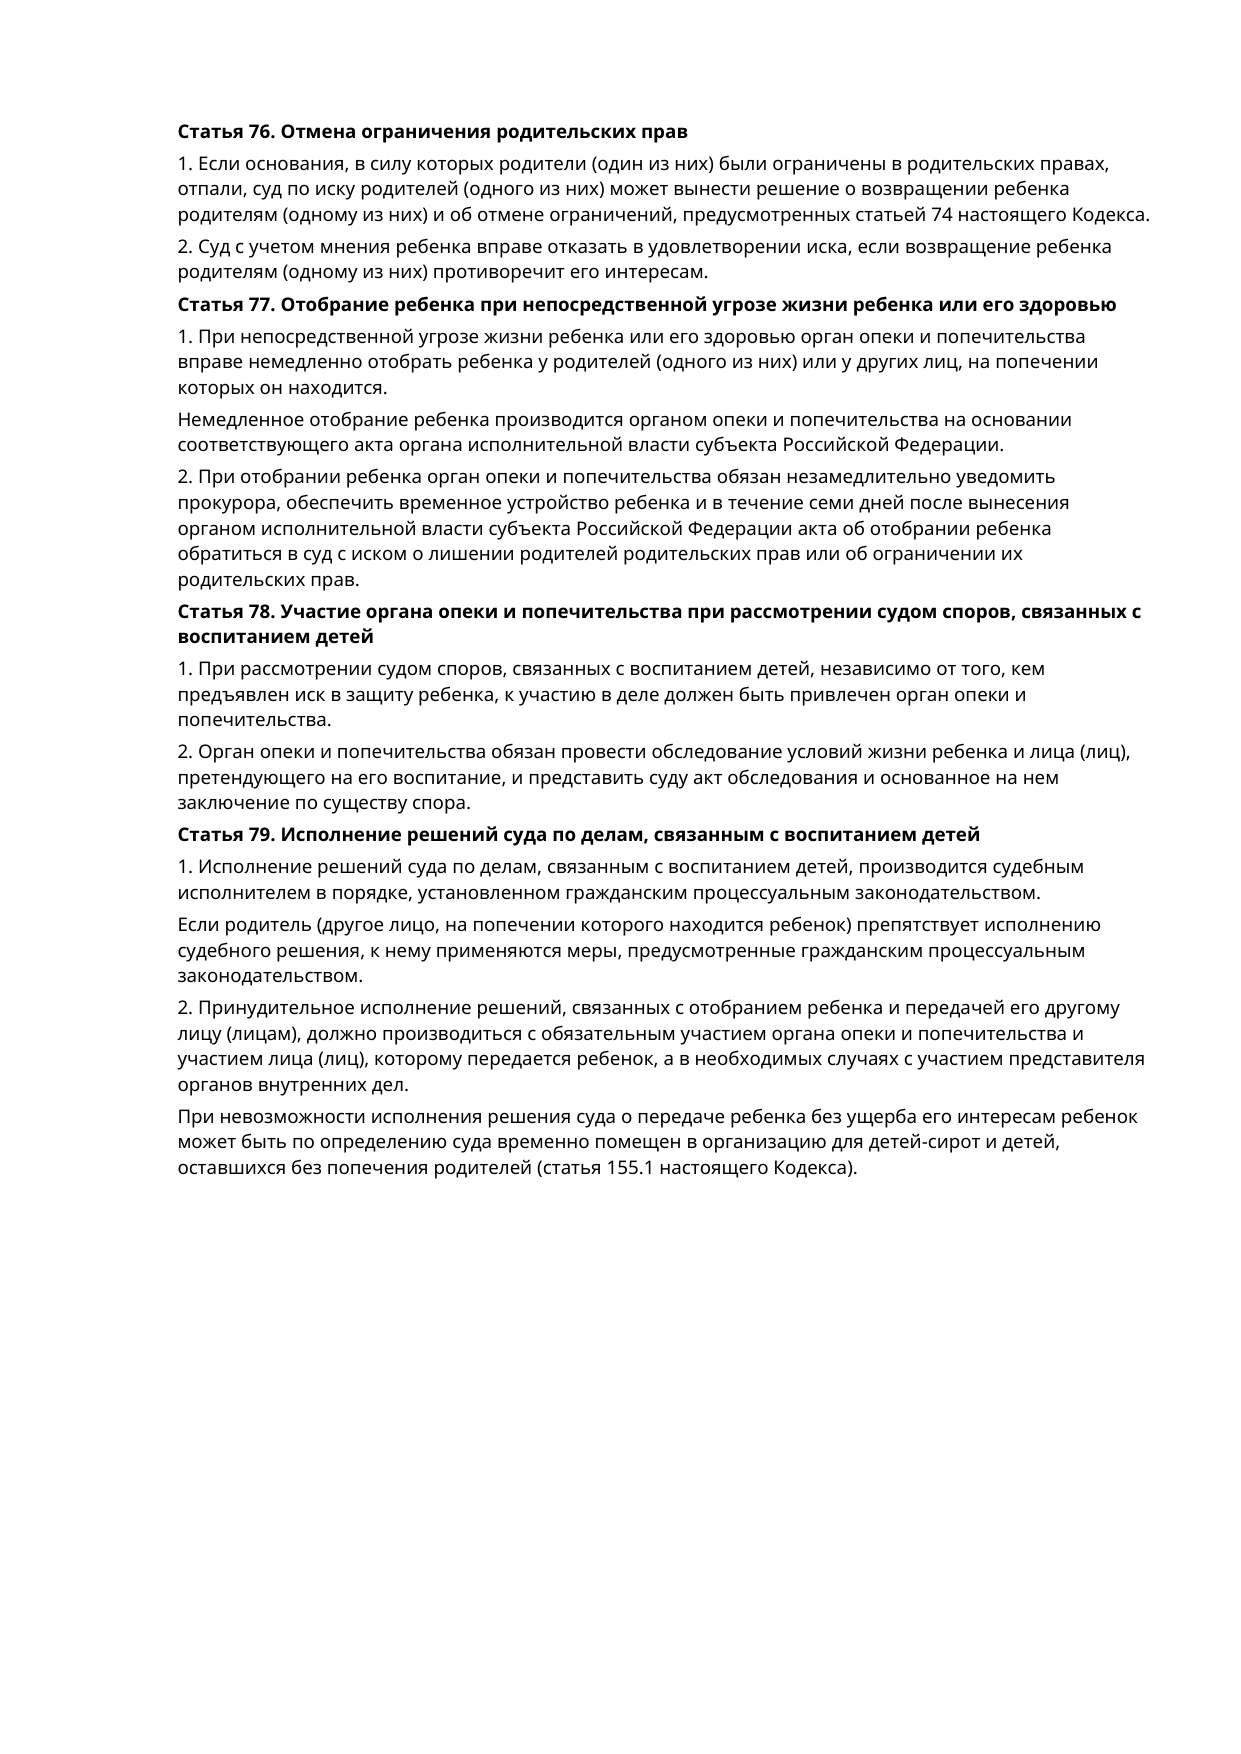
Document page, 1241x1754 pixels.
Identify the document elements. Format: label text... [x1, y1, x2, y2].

text 2. Орган опеки и попечительства обязан провести обследование условий жизни ребенка и лица (лиц), претендующего на его воспитание, и представить суду акт обследования и основанное на нем заключение по существу спора. [177, 739, 1152, 815]
text 1. При непосредственной угрозе жизни ребенка или его здоровью орган опеки и попечительства вправе немедленно отобрать ребенка у родителей (одного из них) или у других лиц, на попечении которых он находится. [177, 323, 1152, 399]
text 2. При отобрании ребенка орган опеки и попечительства обязан незамедлительно уведомить прокурора, обеспечить временное устройство ребенка и в течение семи дней после вынесения органом исполнительной власти субъекта Российской Федерации акта об отобрании ребенка обратиться в суд с иском о лишении родителей родительских прав или об ограничении их родительских прав. [177, 464, 1152, 591]
text 2. Суд с учетом мнения ребенка вправе отказать в удовлетворении иска, если возвращение ребенка родителям (одному из них) противоречит его интересам. [177, 233, 1152, 284]
text Статья 77. Отобрание ребенка при непосредственной угрозе жизни ребенка или его здоровью [177, 291, 1152, 316]
text Статья 79. Исполнение решений суда по делам, связанным с воспитанием детей [177, 822, 1152, 847]
text 2. Принудительное исполнение решений, связанных с отобранием ребенка и передачей его другому лицу (лицам), должно производиться с обязательным участием органа опеки и попечительства и участием лица (лиц), которому передается ребенок, а в необходимых случаях с участием представителя органов внутренних дел. [177, 994, 1152, 1097]
text Статья 76. Отмена ограничения родительских прав [177, 118, 1152, 144]
text При невозможности исполнения решения суда о передаче ребенка без ущерба его интересам ребенок может быть по определению суда временно помещен в организацию для детей-сирот и детей, оставшихся без попечения родителей (статья 155.1 настоящего Кодекса). [177, 1103, 1152, 1180]
text Если родитель (другое лицо, на попечении которого находится ребенок) препятствует исполнению судебного решения, к нему применяются меры, предусмотренные гражданским процессуальным законодательством. [177, 911, 1152, 988]
text 1. При рассмотрении судом споров, связанных с воспитанием детей, независимо от того, кем предъявлен иск в защиту ребенка, к участию в деле должен быть привлечен орган опеки и попечительства. [177, 656, 1152, 732]
text 1. Исполнение решений суда по делам, связанным с воспитанием детей, производится судебным исполнителем в порядке, установленном гражданским процессуальным законодательством. [177, 854, 1152, 905]
text Статья 78. Участие органа опеки и попечительства при рассмотрении судом споров, связанных с воспитанием детей [177, 598, 1152, 649]
text 1. Если основания, в силу которых родители (один из них) были ограничены в родительских правах, отпали, суд по иску родителей (одного из них) может вынести решение о возвращении ребенка родителям (одному из них) и об отмене ограничений, предусмотренных статьей 74 настоящего Кодекса. [177, 150, 1152, 227]
text Немедленное отобрание ребенка производится органом опеки и попечительства на основании соответствующего акта органа исполнительной власти субъекта Российской Федерации. [177, 406, 1152, 457]
